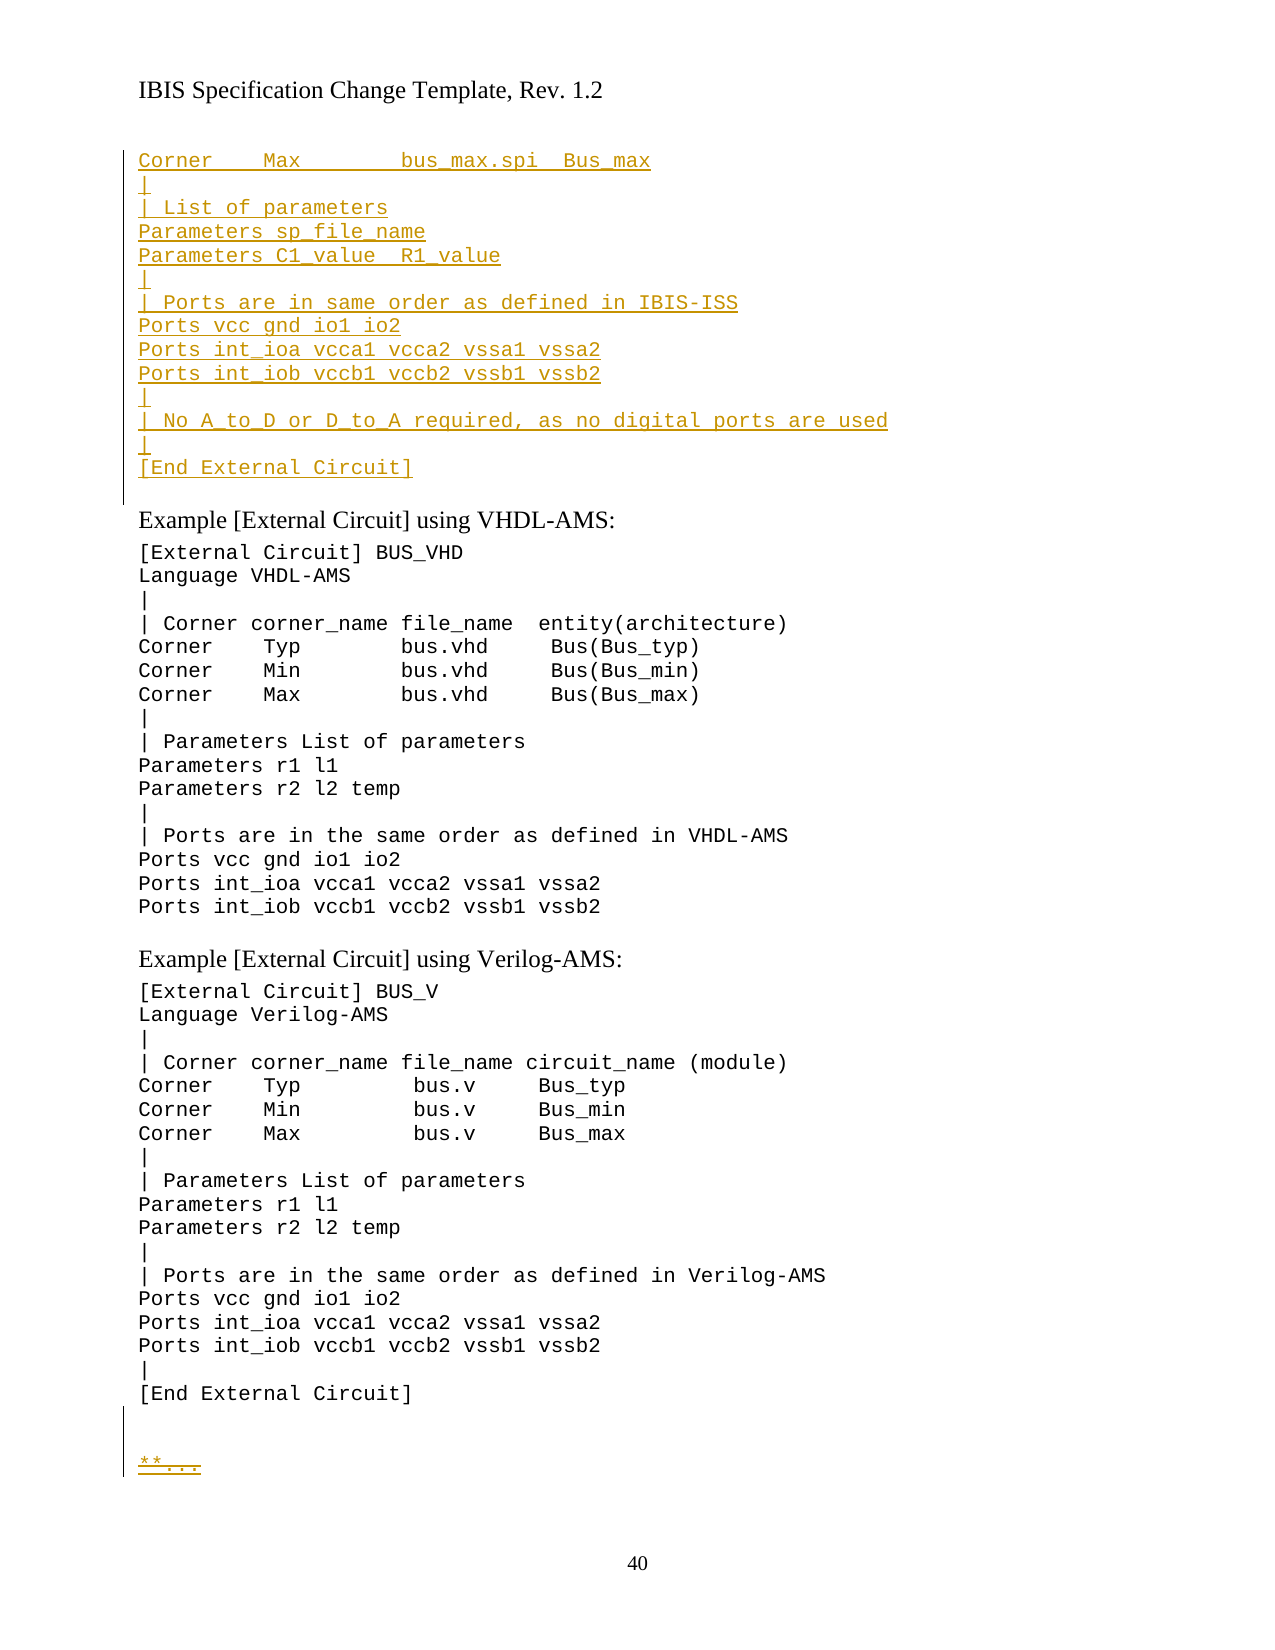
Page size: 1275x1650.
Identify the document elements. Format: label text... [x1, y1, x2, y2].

text Corner Min bus.vhd Bus(Bus_min) [138, 660, 1137, 684]
text | Ports are in the same order as defined in VHDL-AMS [138, 826, 1137, 849]
text Corner Max bus.vhd Bus(Bus_max) [138, 684, 1137, 707]
text | Parameters List of parameters [138, 731, 1137, 754]
text | Corner corner_name file_name circuit_name (module) [138, 1052, 1137, 1075]
text Corner Typ bus.v Bus_typ [138, 1075, 1137, 1099]
text | [138, 1028, 1137, 1052]
text | Ports are in the same order as defined in Verilog-AMS [138, 1264, 1137, 1288]
text | Parameters List of parameters [138, 1170, 1137, 1194]
text [End External Circuit] [138, 1383, 1137, 1406]
text Ports int_iob vccb1 vccb2 vssb1 vssb2 [138, 1336, 1137, 1359]
text Ports vcc gnd io1 io2 [138, 1288, 1137, 1312]
text [External Circuit] BUS_VHD [138, 542, 1137, 565]
text | [138, 1241, 1137, 1264]
text Ports int_ioa vcca1 vcca2 vssa1 vssa2 [138, 873, 1137, 896]
text | Corner corner_name file_name entity(architecture) [138, 613, 1137, 636]
text | [138, 1146, 1137, 1170]
text Language Verilog-AMS [138, 1004, 1137, 1028]
text | [138, 802, 1137, 826]
text | [138, 1359, 1137, 1383]
text Language VHDL-AMS [138, 565, 1137, 589]
text | [138, 589, 1137, 613]
text Ports int_ioa vcca1 vcca2 vssa1 vssa2 [138, 1312, 1137, 1336]
text Corner Max bus.v Bus_max [138, 1123, 1137, 1146]
text Parameters r1 l1 [138, 754, 1137, 778]
text Example [External Circuit] using VHDL-AMS: [138, 505, 1137, 533]
text Parameters r2 l2 temp [138, 1217, 1137, 1241]
text Corner Typ bus.vhd Bus(Bus_typ) [138, 636, 1137, 660]
text | [138, 707, 1137, 731]
text Parameters r1 l1 [138, 1194, 1137, 1217]
text Corner Min bus.v Bus_min [138, 1099, 1137, 1123]
text [External Circuit] BUS_V [138, 981, 1137, 1004]
text Ports vcc gnd io1 io2 [138, 849, 1137, 873]
text Example [External Circuit] using Verilog-AMS: [138, 944, 1137, 972]
text Parameters r2 l2 temp [138, 778, 1137, 802]
text Ports int_iob vccb1 vccb2 vssb1 vssb2 [138, 896, 1137, 920]
